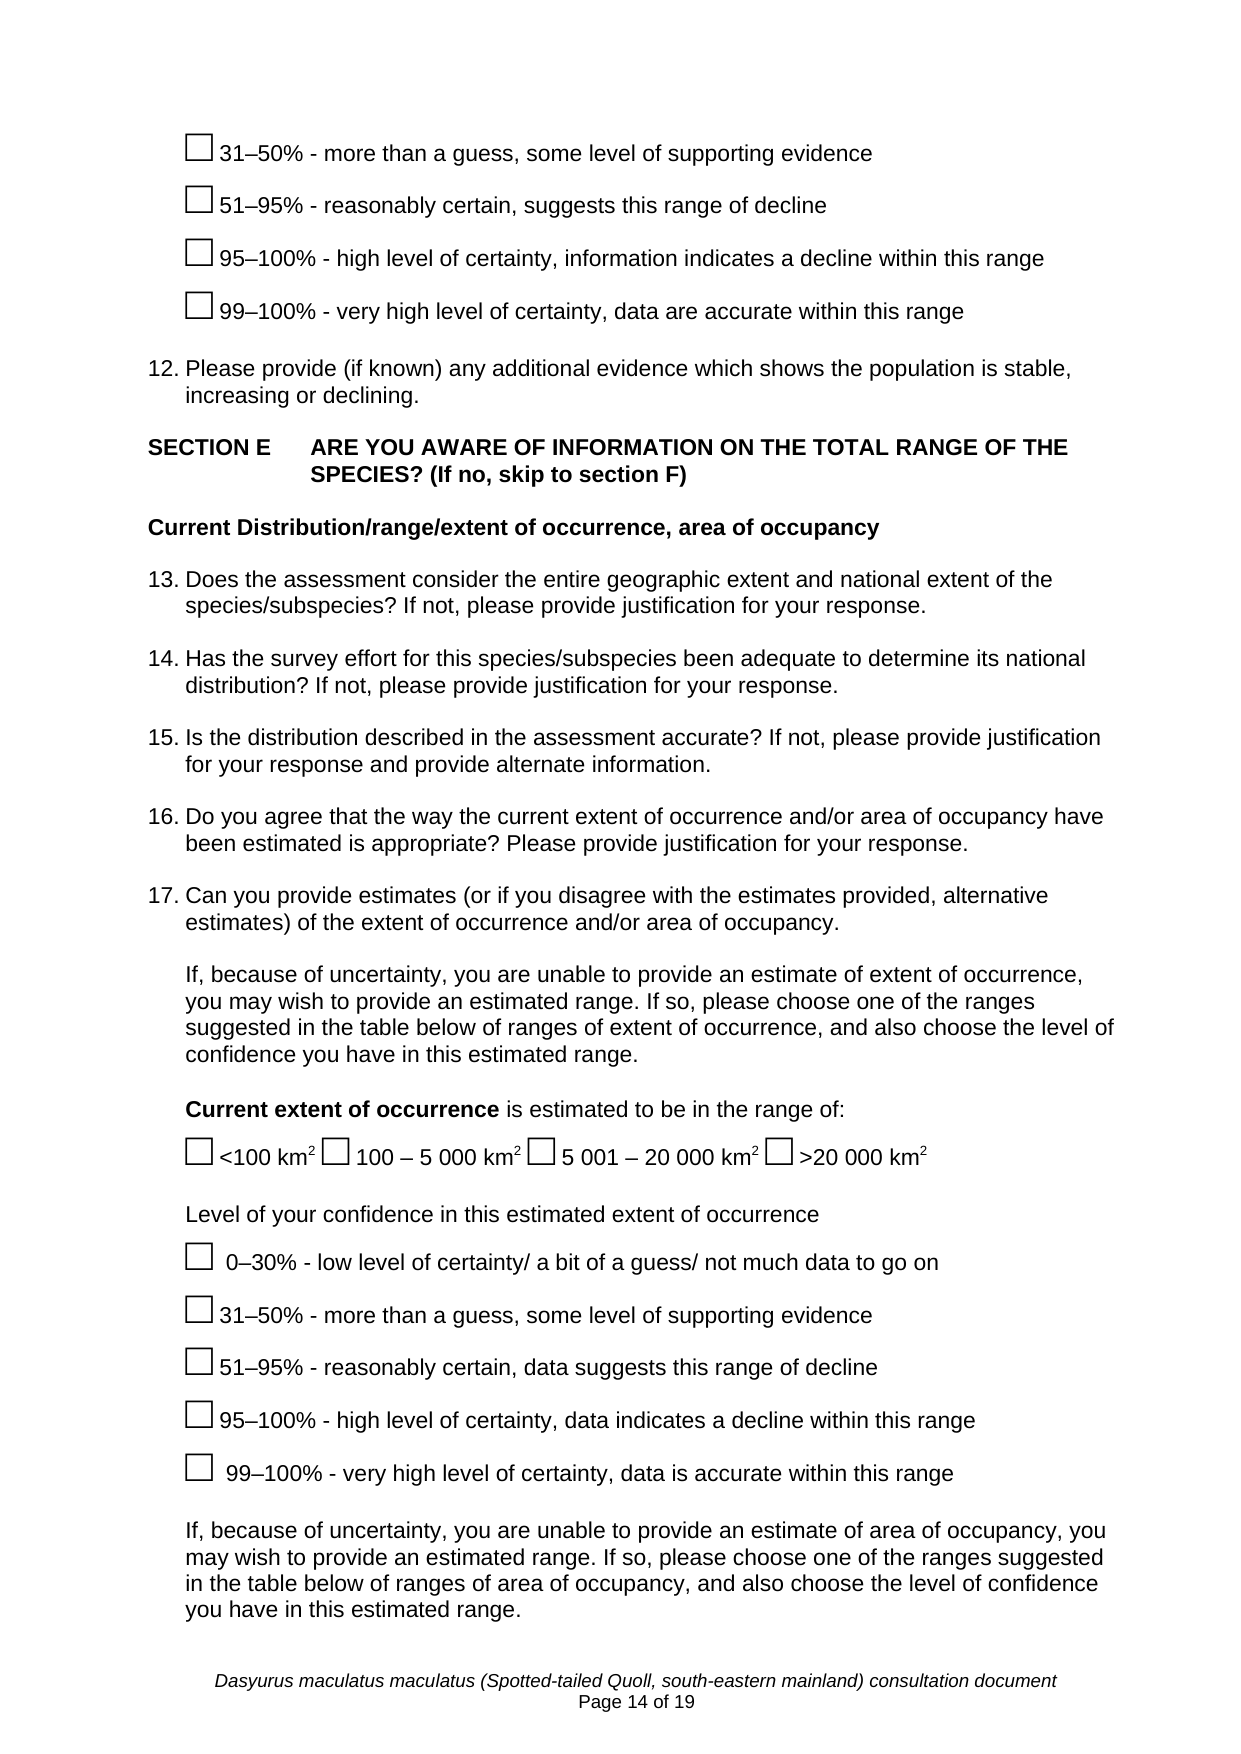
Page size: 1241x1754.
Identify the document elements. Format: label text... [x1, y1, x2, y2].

text □ 31–50% - more than a guess, some level of supporting evidence [148, 1280, 1125, 1333]
list Do you agree that the way the current extent of occurrence and/or area of occupancy have been estimated is appropriate? Please provide justification for your response. [148, 803, 1125, 856]
text □ 95–100% - high level of certainty, data indicates a decline within this range [148, 1386, 1125, 1438]
list Has the survey effort for this species/subspecies been adequate to determine its national distribution? If not, please provide justification for your response. [148, 645, 1125, 698]
text Current Distribution/range/extent of occurrence, area of occupancy [148, 513, 1125, 540]
text □ 51–95% - reasonably certain, data suggests this range of decline [148, 1333, 1125, 1386]
list Does the assessment consider the entire geographic extent and national extent of the species/subspecies? If not, please provide justification for your response. [148, 566, 1125, 619]
text □ 99–100% - very high level of certainty, data are accurate within this range [185, 276, 1125, 329]
list Is the distribution described in the assessment accurate? If not, please provide justification for your response and provide alternate information. [148, 724, 1125, 777]
text Level of your confidence in this estimated extent of occurrence [148, 1201, 1125, 1227]
text Current extent of occurrence is estimated to be in the range of: [148, 1096, 1125, 1122]
text □ 51–95% - reasonably certain, suggests this range of decline [185, 171, 1125, 223]
text □ 95–100% - high level of certainty, information indicates a decline within this range [185, 223, 1125, 276]
text SECTION E ARE YOU AWARE OF INFORMATION ON THE TOTAL RANGE OF THE SPECIES? (If no, skip to section F) [148, 434, 1125, 487]
text □ 31–50% - more than a guess, some level of supporting evidence [185, 118, 1125, 171]
text □ 0–30% - low level of certainty/ a bit of a guess/ not much data to go on [148, 1227, 1125, 1280]
text □ <100 km2 □ 100 – 5 000 km2 □ 5 001 – 20 000 km2 □ >20 000 km2 [148, 1122, 1125, 1175]
text If, because of uncertainty, you are unable to provide an estimate of area of occupancy, you may wish to provide an estimated range. If so, please choose one of the ranges suggested in the table below of ranges of area of occupancy, and also choose the level of confidence you have in this estimated range. [185, 1517, 1125, 1623]
list Please provide (if known) any additional evidence which shows the population is stable, increasing or declining. [148, 355, 1125, 408]
text □ 99–100% - very high level of certainty, data is accurate within this range [148, 1438, 1125, 1491]
list Can you provide estimates (or if you disagree with the estimates provided, alternative estimates) of the extent of occurrence and/or area of occupancy. [148, 882, 1125, 935]
list If, because of uncertainty, you are unable to provide an estimate of extent of occurrence, you may wish to provide an estimated range. If so, please choose one of the ranges suggested in the table below of ranges of extent of occurrence, and also choose the level of confidence you have in this estimated range. [185, 961, 1125, 1067]
